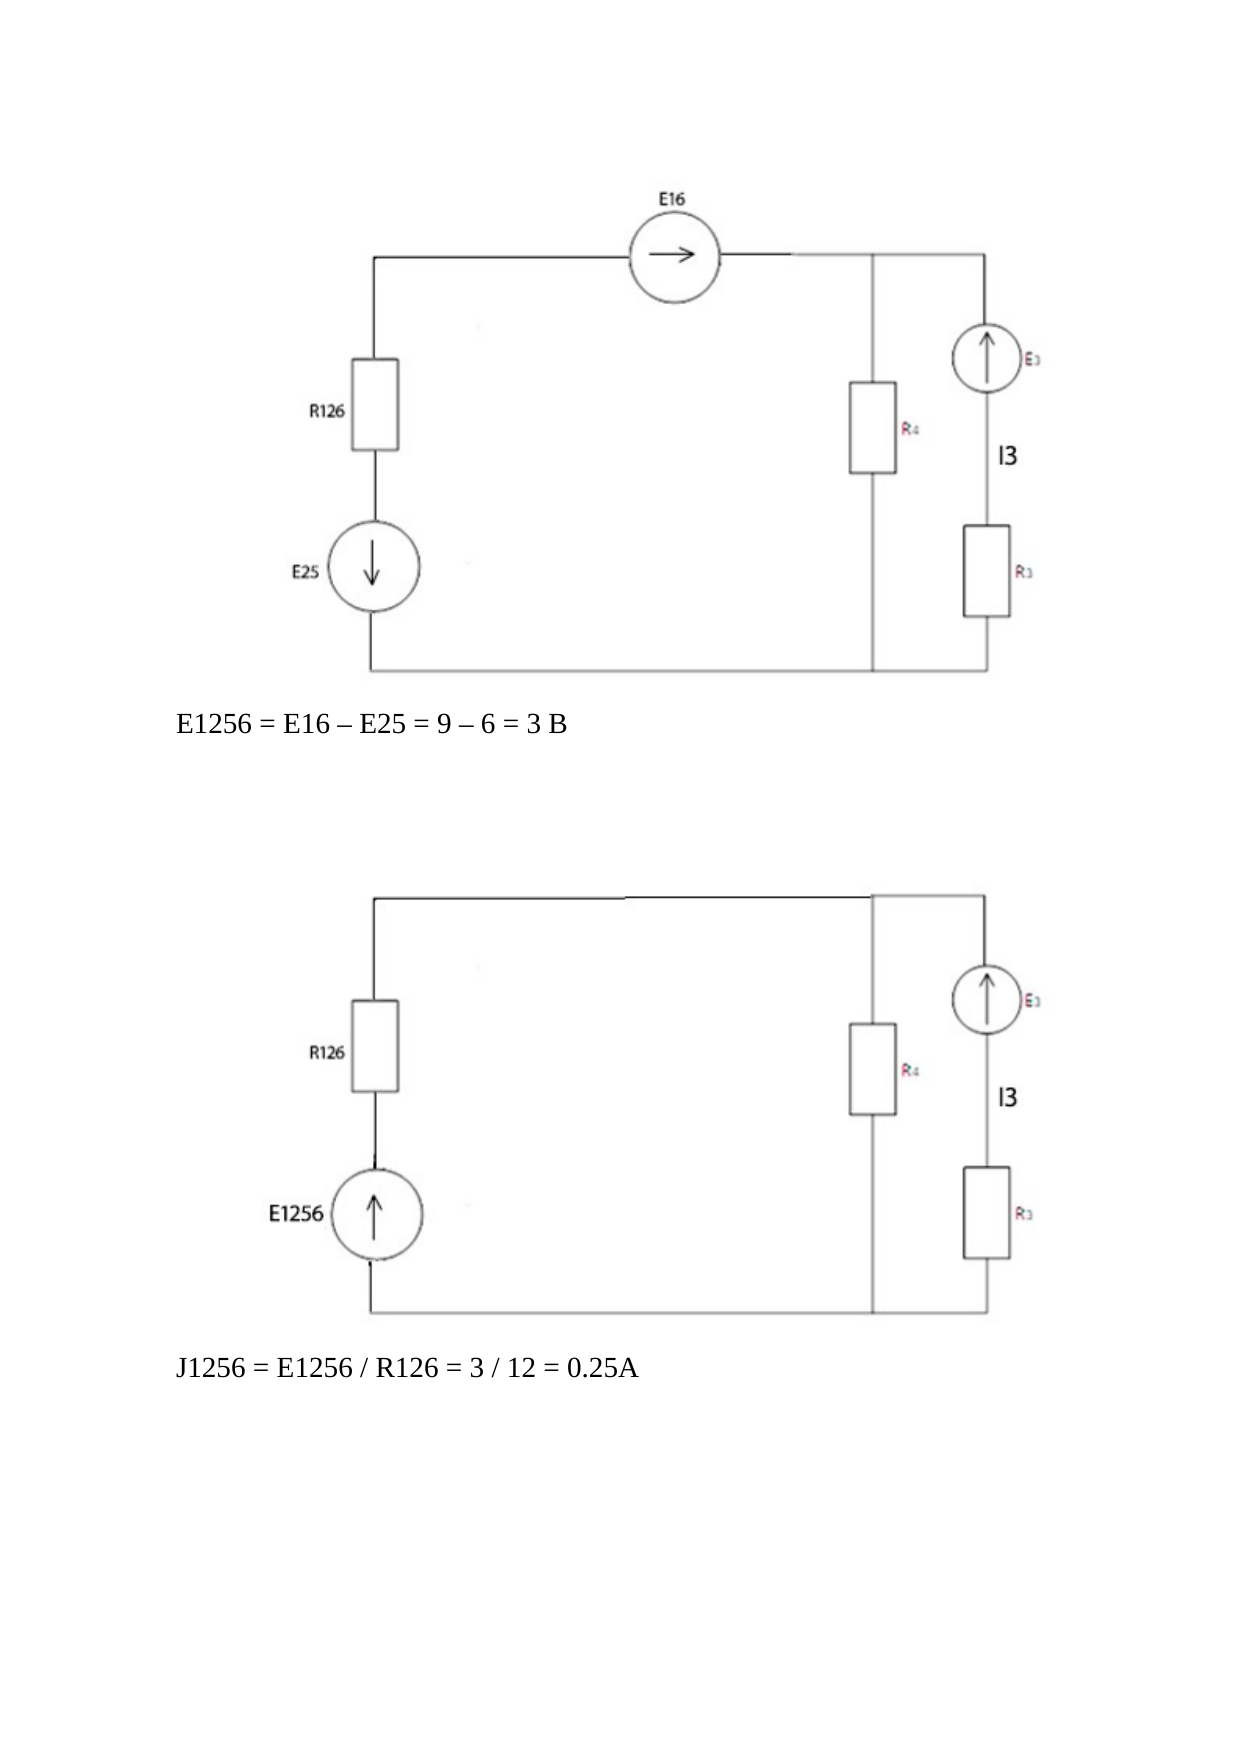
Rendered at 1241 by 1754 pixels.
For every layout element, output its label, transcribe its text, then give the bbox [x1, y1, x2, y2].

text J1256 = Е1256 / R126 = 3 / 12 = 0.25А [176, 1350, 1160, 1383]
picture [186, 760, 1160, 1332]
picture [186, 118, 1160, 690]
text Е1256 = Е16 – Е25 = 9 – 6 = 3 В [176, 706, 1160, 740]
